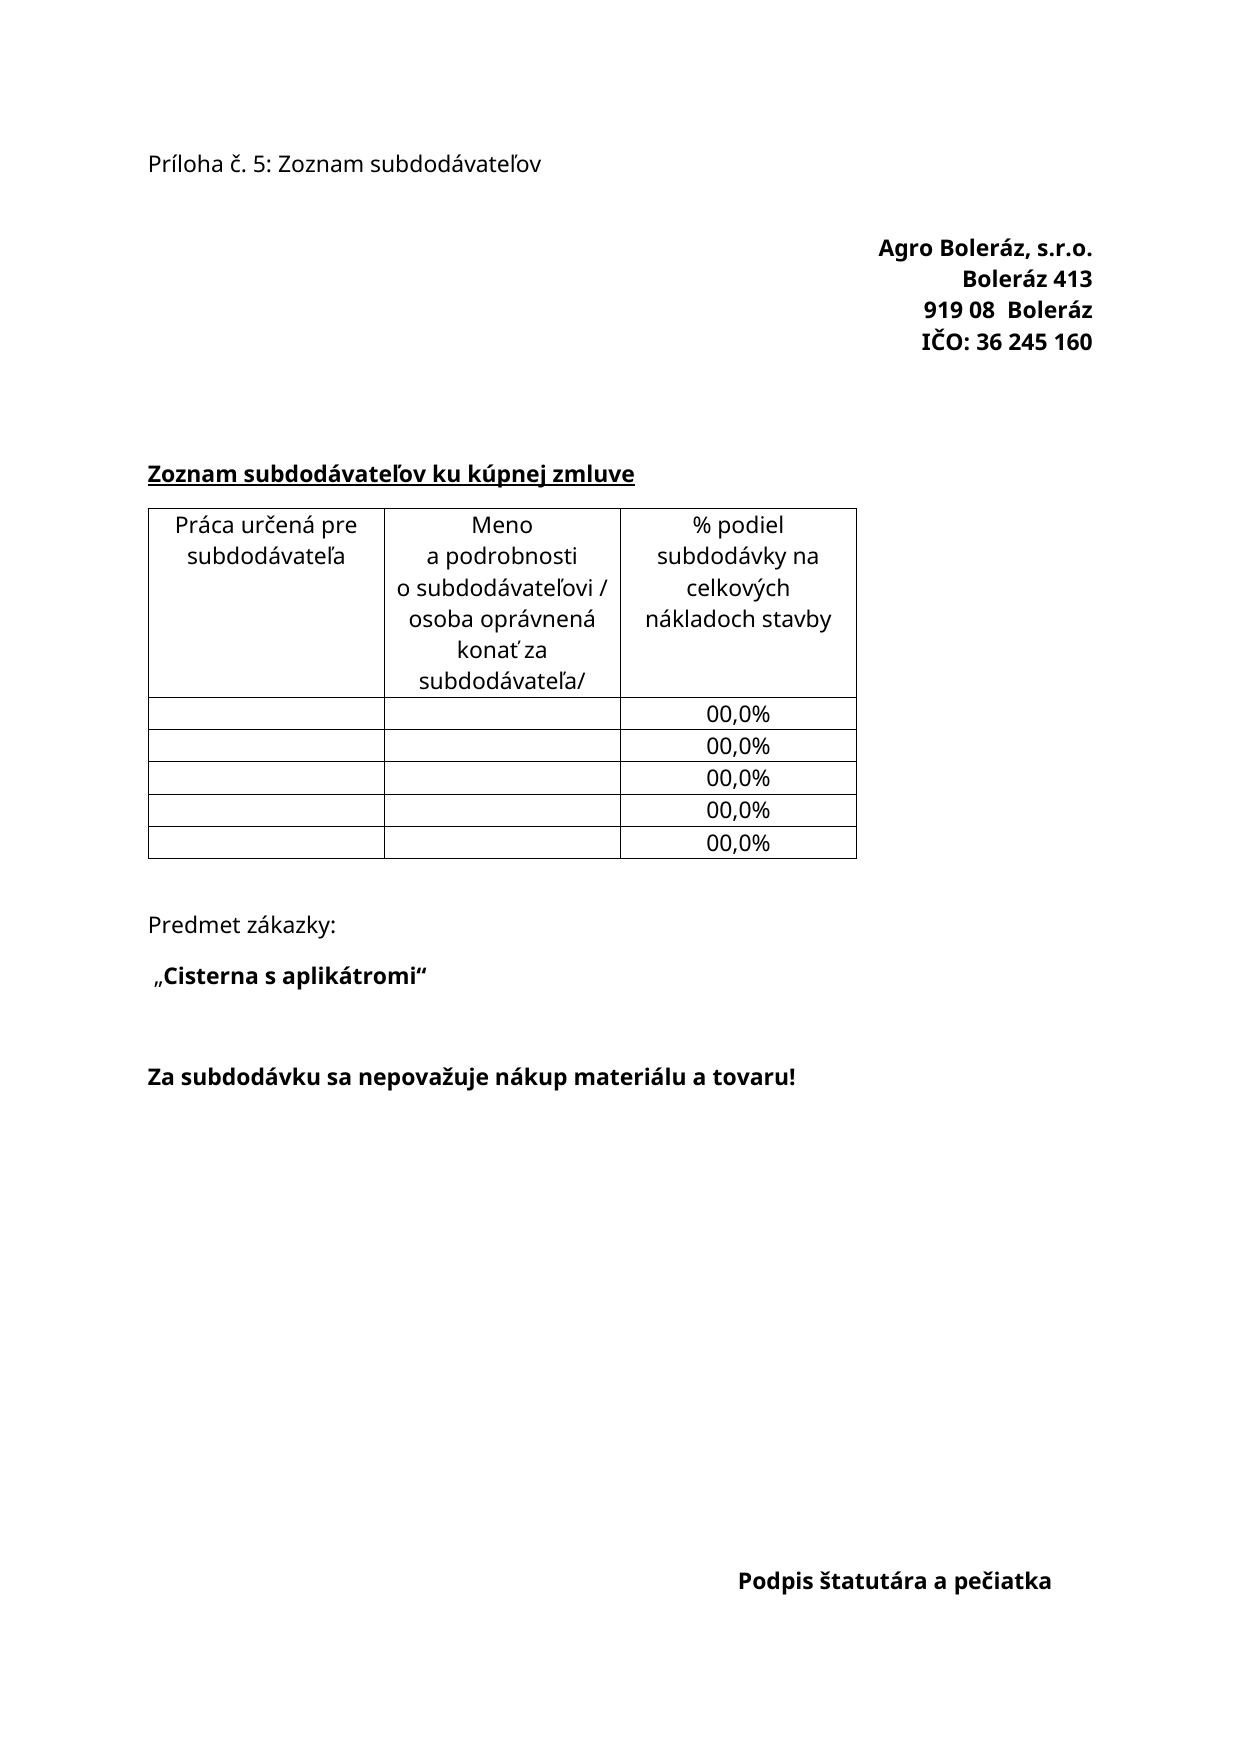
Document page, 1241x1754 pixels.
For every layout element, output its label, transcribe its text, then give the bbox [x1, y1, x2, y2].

table_cell [149, 795, 384, 826]
table_cell [385, 762, 620, 793]
table_cell 00,0% [621, 698, 856, 729]
table_header % podiel subdodávky na celkových nákladoch stavby [621, 509, 856, 697]
table_cell 00,0% [621, 730, 856, 761]
text IČO: 36 245 160 [148, 326, 1093, 357]
table_cell [149, 762, 384, 793]
text Predmet zákazky: [148, 909, 1093, 941]
text Za subdodávku sa nepovažuje nákup materiálu a tovaru! [148, 1061, 1093, 1092]
table_cell [149, 827, 384, 858]
text „Cisterna s aplikátromi“ [148, 960, 1093, 991]
table_cell [149, 730, 384, 761]
table_cell [385, 827, 620, 858]
table_header Práca určená pre subdodávateľa [149, 509, 384, 697]
table_cell 00,0% [621, 795, 856, 826]
text Agro Boleráz, s.r.o. [148, 232, 1093, 263]
table_cell [385, 698, 620, 729]
table_cell [385, 730, 620, 761]
text Podpis štatutára a pečiatka [148, 1565, 1093, 1596]
text 919 08 Boleráz [148, 294, 1093, 326]
text Zoznam subdodávateľov ku kúpnej zmluve [148, 458, 1093, 489]
table_cell 00,0% [621, 827, 856, 858]
table_cell [385, 795, 620, 826]
table_cell 00,0% [621, 762, 856, 793]
text Príloha č. 5: Zoznam subdodávateľov [148, 148, 1093, 179]
table_header Meno a podrobnosti o subdodávateľovi / osoba oprávnená konať za subdodávateľa/ [385, 509, 620, 697]
table_cell [149, 698, 384, 729]
text Boleráz 413 [148, 263, 1093, 294]
